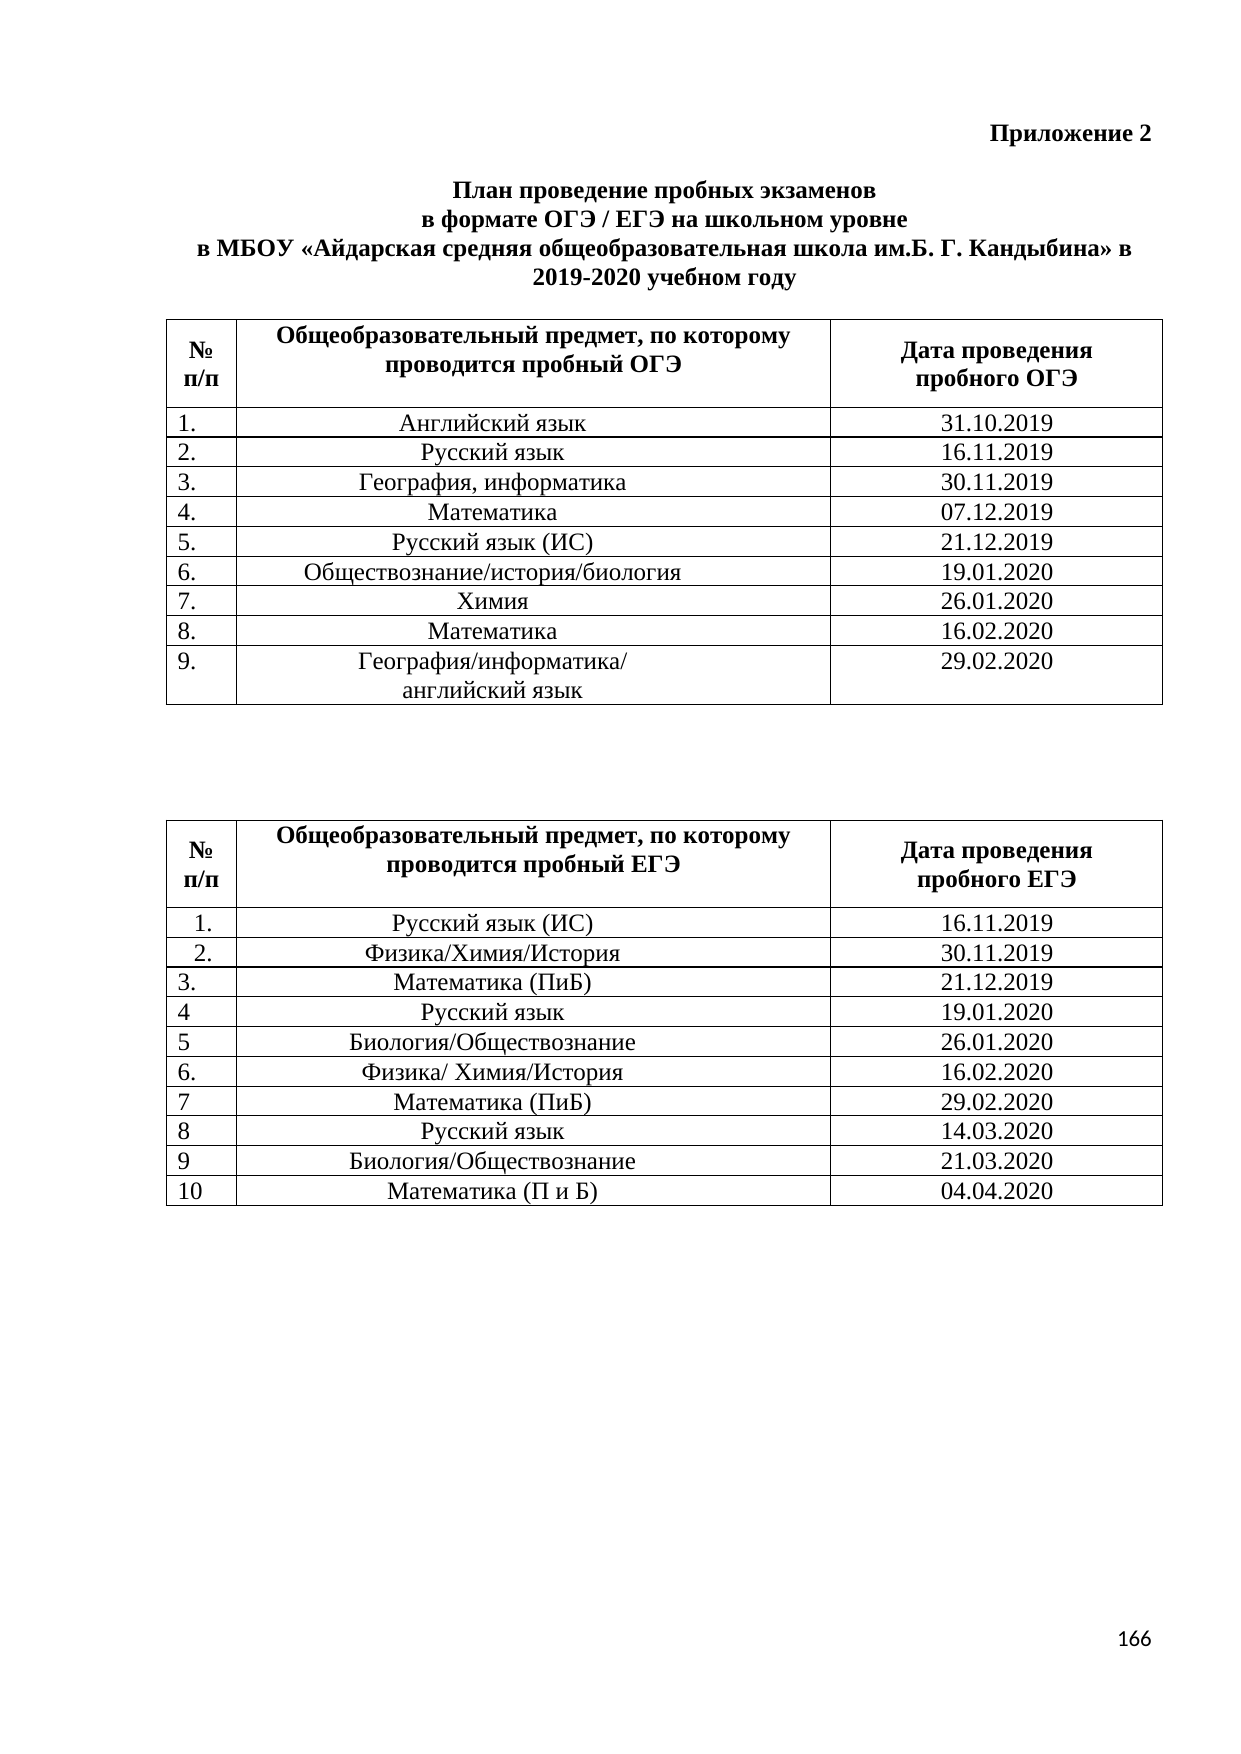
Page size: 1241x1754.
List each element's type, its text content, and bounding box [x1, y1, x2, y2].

text План проведение пробных экзаменов [177, 176, 1152, 204]
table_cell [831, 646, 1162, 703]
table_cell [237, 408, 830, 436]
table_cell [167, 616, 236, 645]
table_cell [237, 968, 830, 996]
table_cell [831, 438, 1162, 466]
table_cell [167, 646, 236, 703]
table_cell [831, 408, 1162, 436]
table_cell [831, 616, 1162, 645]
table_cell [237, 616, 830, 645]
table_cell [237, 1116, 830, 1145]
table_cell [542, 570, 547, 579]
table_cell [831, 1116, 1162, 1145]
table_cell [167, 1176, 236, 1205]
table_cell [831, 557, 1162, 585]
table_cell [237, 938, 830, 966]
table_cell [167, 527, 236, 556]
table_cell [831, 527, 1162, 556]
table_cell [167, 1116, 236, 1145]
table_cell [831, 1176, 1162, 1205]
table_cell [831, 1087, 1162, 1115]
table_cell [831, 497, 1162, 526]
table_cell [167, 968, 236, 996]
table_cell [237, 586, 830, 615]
text в формате ОГЭ / ЕГЭ на школьном уровне [177, 204, 1152, 233]
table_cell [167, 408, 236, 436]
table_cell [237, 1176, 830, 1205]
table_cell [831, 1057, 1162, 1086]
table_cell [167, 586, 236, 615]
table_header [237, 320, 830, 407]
text в МБОУ «Айдарская средняя общеобразовательная школа им.Б. Г. Кандыбина» в 2019-2020 учебном году [177, 233, 1152, 291]
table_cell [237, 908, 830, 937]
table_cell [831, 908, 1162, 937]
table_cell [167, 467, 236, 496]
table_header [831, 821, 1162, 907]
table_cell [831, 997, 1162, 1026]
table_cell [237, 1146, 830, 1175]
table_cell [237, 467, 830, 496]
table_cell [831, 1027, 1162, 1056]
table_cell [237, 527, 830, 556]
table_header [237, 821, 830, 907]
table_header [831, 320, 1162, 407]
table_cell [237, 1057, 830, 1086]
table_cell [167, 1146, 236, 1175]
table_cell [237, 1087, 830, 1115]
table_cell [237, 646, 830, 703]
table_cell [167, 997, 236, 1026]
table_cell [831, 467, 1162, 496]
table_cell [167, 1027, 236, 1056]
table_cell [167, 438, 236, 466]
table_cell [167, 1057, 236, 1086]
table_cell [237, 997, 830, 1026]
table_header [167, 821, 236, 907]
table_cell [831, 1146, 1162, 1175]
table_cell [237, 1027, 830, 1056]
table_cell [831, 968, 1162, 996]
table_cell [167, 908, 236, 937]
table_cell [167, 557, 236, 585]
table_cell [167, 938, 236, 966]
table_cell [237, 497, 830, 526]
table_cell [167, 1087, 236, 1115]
text Приложение 2 [177, 118, 1152, 147]
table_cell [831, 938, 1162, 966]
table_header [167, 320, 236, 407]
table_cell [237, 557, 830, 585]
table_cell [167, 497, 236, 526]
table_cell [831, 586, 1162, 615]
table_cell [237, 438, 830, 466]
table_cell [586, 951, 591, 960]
